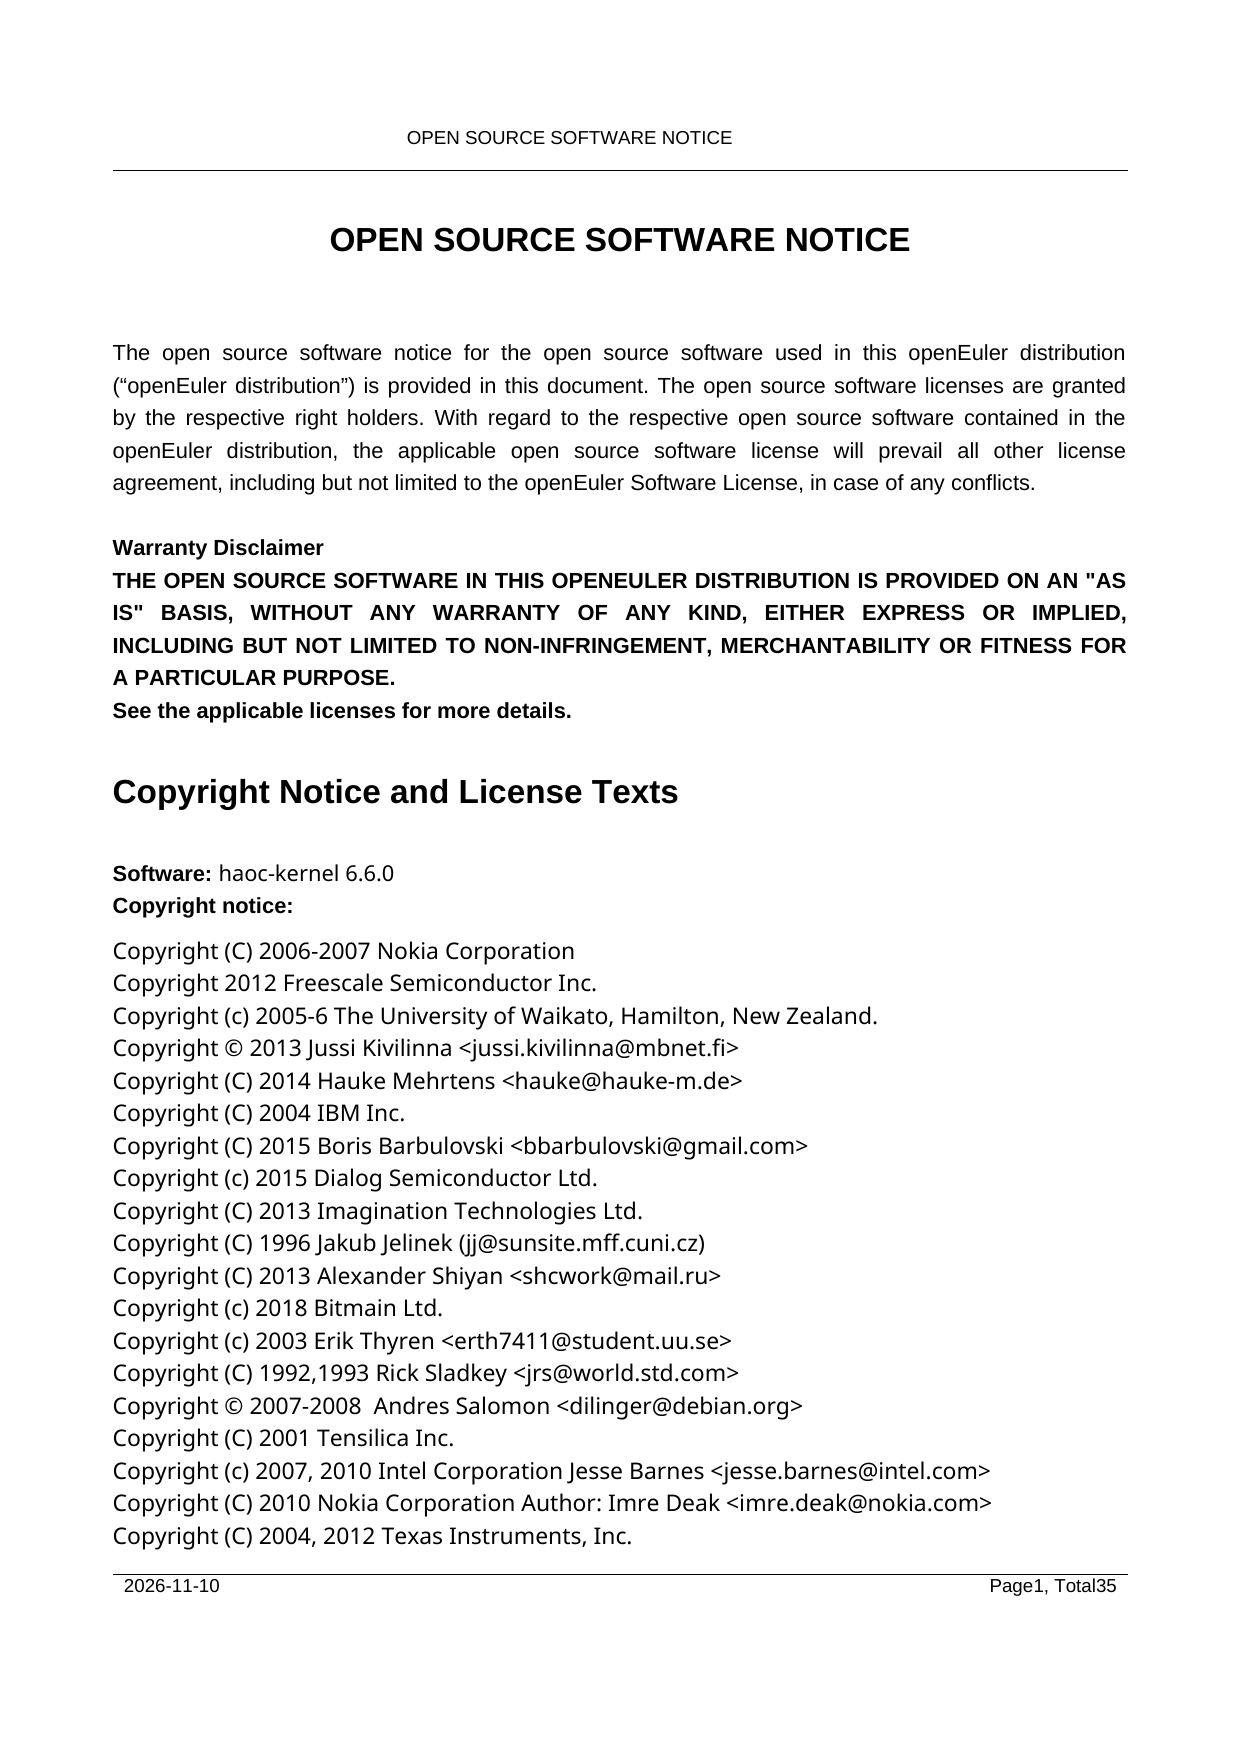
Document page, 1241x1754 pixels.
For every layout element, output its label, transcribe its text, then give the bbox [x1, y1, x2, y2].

text Copyright (C) 2006-2007 Nokia Corporation [112, 934, 1128, 966]
text Copyright (C) 1992,1993 Rick Sladkey <jrs@world.std.com> [112, 1356, 1128, 1389]
text Copyright Notice and License Texts [112, 759, 1128, 824]
text The open source software notice for the open source software used in this openEuler distribution (“openEuler distribution”) is provided in this document. The open source software licenses are granted by the respective right holders. With regard to the respective open source software contained in the openEuler distribution, the applicable open source software license will prevail all other license agreement, including but not limited to the openEuler Software License, in case of any conflicts. [112, 336, 1128, 499]
text Copyright (C) 2001 Tensilica Inc. [112, 1421, 1128, 1454]
text Copyright (c) 2018 Bitmain Ltd. [112, 1291, 1128, 1324]
text Warranty Disclaimer [112, 531, 1128, 564]
text Copyright (C) 2004, 2012 Texas Instruments, Inc. [112, 1519, 1128, 1551]
text OPEN SOURCE SOFTWARE NOTICE [112, 206, 1128, 271]
text Copyright (c) 2005-6 The University of Waikato, Hamilton, New Zealand. [112, 999, 1128, 1031]
text Copyright © 2013 Jussi Kivilinna <jussi.kivilinna@mbnet.fi> [112, 1031, 1128, 1064]
text Copyright (C) 2014 Hauke Mehrtens <hauke@hauke-m.de> [112, 1064, 1128, 1096]
text Copyright (C) 2004 IBM Inc. [112, 1096, 1128, 1129]
text Copyright (c) 2007, 2010 Intel Corporation Jesse Barnes <jesse.barnes@intel.com> [112, 1454, 1128, 1486]
text Copyright (C) 2010 Nokia Corporation Author: Imre Deak <imre.deak@nokia.com> [112, 1486, 1128, 1519]
text Copyright (C) 1996 Jakub Jelinek (jj@sunsite.mff.cuni.cz) [112, 1226, 1128, 1259]
text Copyright (c) 2003 Erik Thyren <erth7411@student.uu.se> [112, 1324, 1128, 1356]
text Copyright notice: [112, 889, 1128, 921]
text THE OPEN SOURCE SOFTWARE IN THIS OPENEULER DISTRIBUTION IS PROVIDED ON AN "AS IS" BASIS, WITHOUT ANY WARRANTY OF ANY KIND, EITHER EXPRESS OR IMPLIED, INCLUDING BUT NOT LIMITED TO NON-INFRINGEMENT, MERCHANTABILITY OR FITNESS FOR A PARTICULAR PURPOSE. See the applicable licenses for more details. [112, 564, 1128, 726]
text Copyright (C) 2013 Alexander Shiyan <shcwork@mail.ru> [112, 1259, 1128, 1291]
title Software: haoc-kernel 6.6.0 [112, 856, 1128, 889]
text Copyright (c) 2015 Dialog Semiconductor Ltd. [112, 1161, 1128, 1194]
text Copyright 2012 Freescale Semiconductor Inc. [112, 966, 1128, 999]
text Copyright (C) 2015 Boris Barbulovski <bbarbulovski@gmail.com> [112, 1129, 1128, 1161]
text Copyright (C) 2013 Imagination Technologies Ltd. [112, 1194, 1128, 1226]
text Copyright © 2007-2008 Andres Salomon <dilinger@debian.org> [112, 1389, 1128, 1421]
